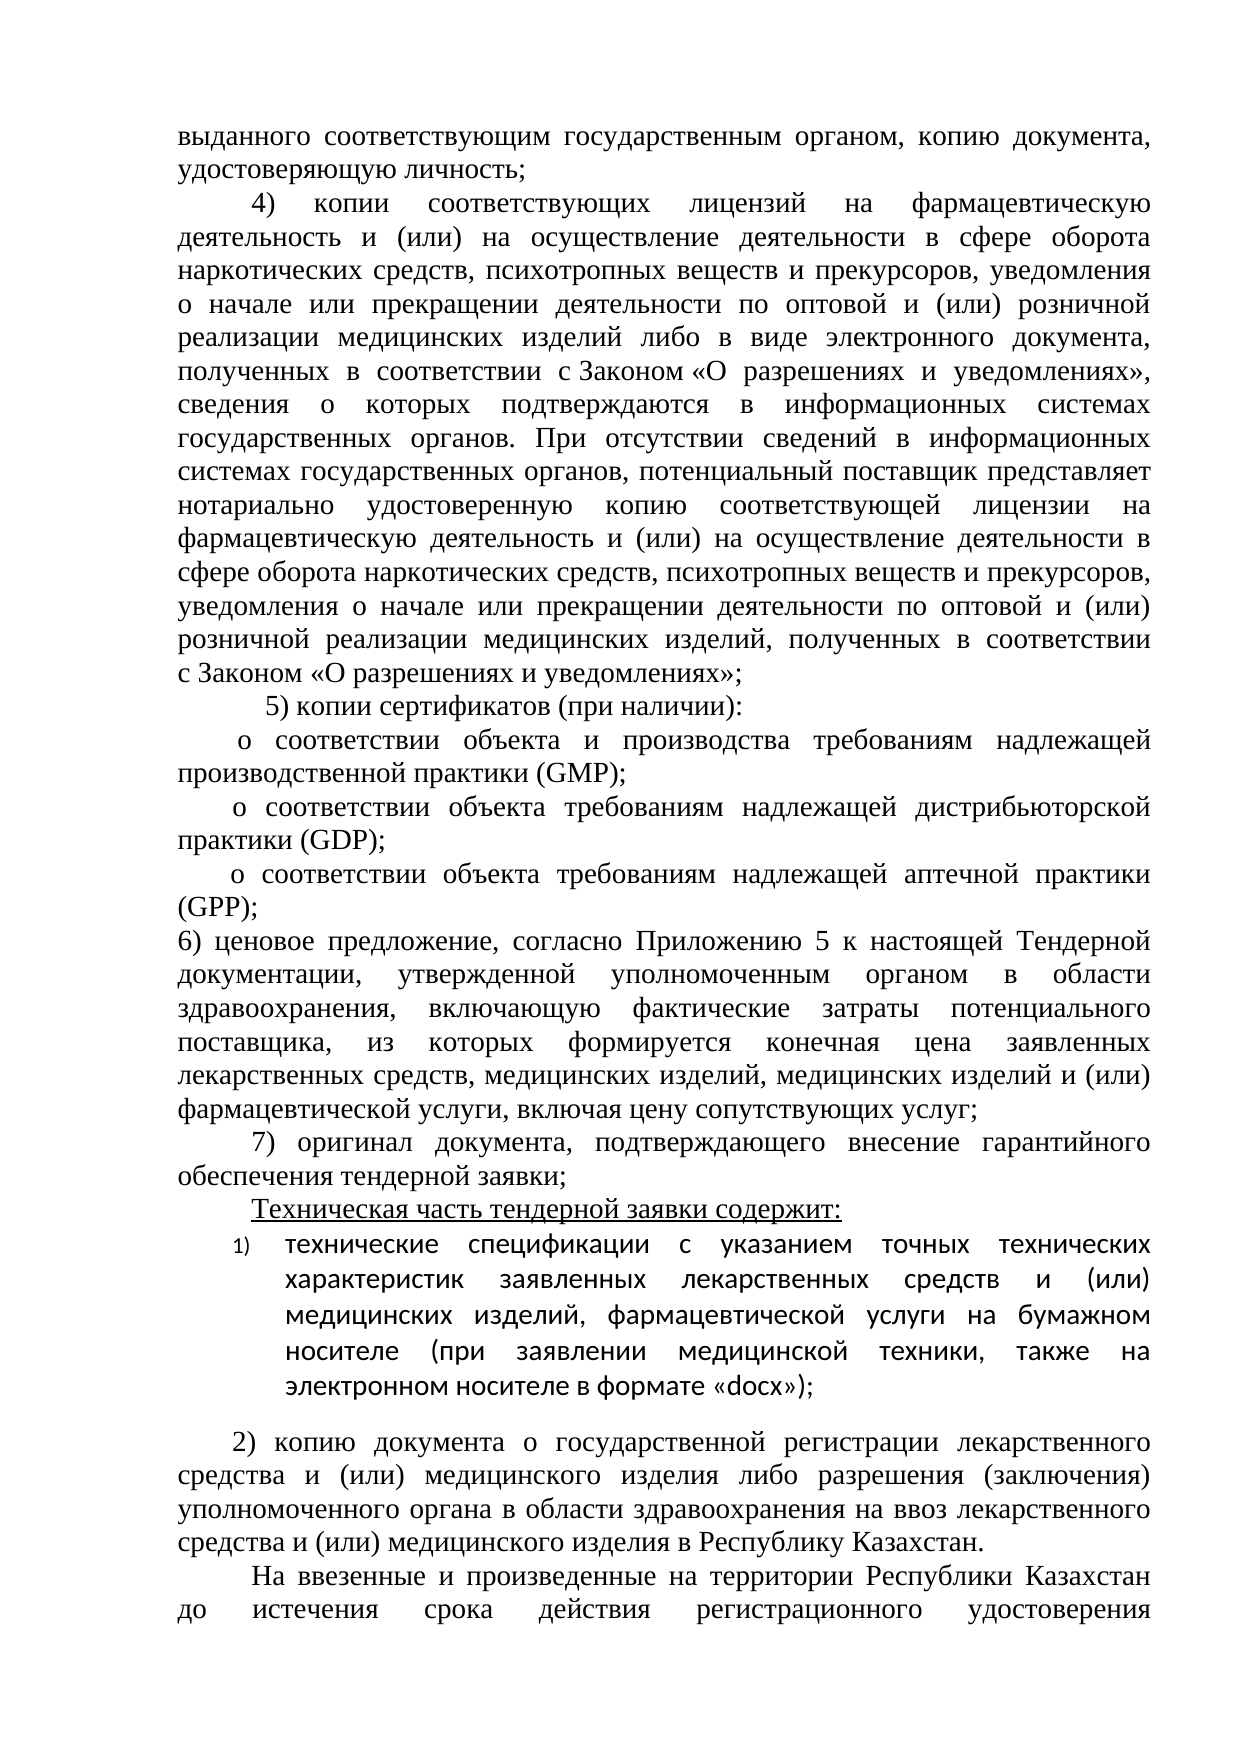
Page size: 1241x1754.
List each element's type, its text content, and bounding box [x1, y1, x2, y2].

text о соответствии объекта и производства требованиям надлежащей производственной практики (GMP); [177, 722, 1152, 789]
text о соответствии объекта требованиям надлежащей аптечной практики (GPP); [177, 856, 1152, 923]
text о соответствии объекта требованиям надлежащей дистрибьюторской практики (GDP); [177, 789, 1152, 856]
text 4) копии соответствующих лицензий на фармацевтическую деятельность и (или) на осуществление деятельности в сфере оборота наркотических средств, психотропных веществ и прекурсоров, уведомления о начале или прекращении деятельности по оптовой и (или) розничной реализации медицинских изделий либо в виде электронного документа, полученных в соответствии с Законом «О разрешениях и уведомлениях», сведения о которых подтверждаются в информационных системах государственных органов. При отсутствии сведений в информационных системах государственных органов, потенциальный поставщик представляет нотариально удостоверенную копию соответствующей лицензии на фармацевтическую деятельность и (или) на осуществление деятельности в сфере оборота наркотических средств, психотропных веществ и прекурсоров, уведомления о начале или прекращении деятельности по оптовой и (или) розничной реализации медицинских изделий, полученных в соответствии с Законом «О разрешениях и уведомлениях»; [177, 185, 1152, 688]
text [177, 118, 1152, 185]
text 5) копии сертификатов (при наличии): [177, 688, 1152, 722]
text Техническая часть тендерной заявки содержит: [177, 1191, 1152, 1225]
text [177, 1558, 1152, 1625]
text 6) ценовое предложение, согласно Приложению 5 к настоящей Тендерной документации, утвержденной уполномоченным органом в области здравоохранения, включающую фактические затраты потенциального поставщика, из которых формируется конечная цена заявленных лекарственных средств, медицинских изделий, медицинских изделий и (или) фармацевтической услуги, включая цену сопутствующих услуг; [177, 923, 1152, 1124]
text 2) копию документа о государственной регистрации лекарственного средства и (или) медицинского изделия либо разрешения (заключения) уполномоченного органа в области здравоохранения на ввоз лекарственного средства и (или) медицинского изделия в Республику Казахстан. [177, 1424, 1152, 1558]
text 7) оригинал документа, подтверждающего внесение гарантийного обеспечения тендерной заявки; [177, 1124, 1152, 1191]
list технические спецификации с указанием точных технических характеристик заявленных лекарственных средств и (или) медицинских изделий, фармацевтической услуги на бумажном носителе (при заявлении медицинской техники, также на электронном носителе в формате «docx»); [232, 1225, 1152, 1403]
